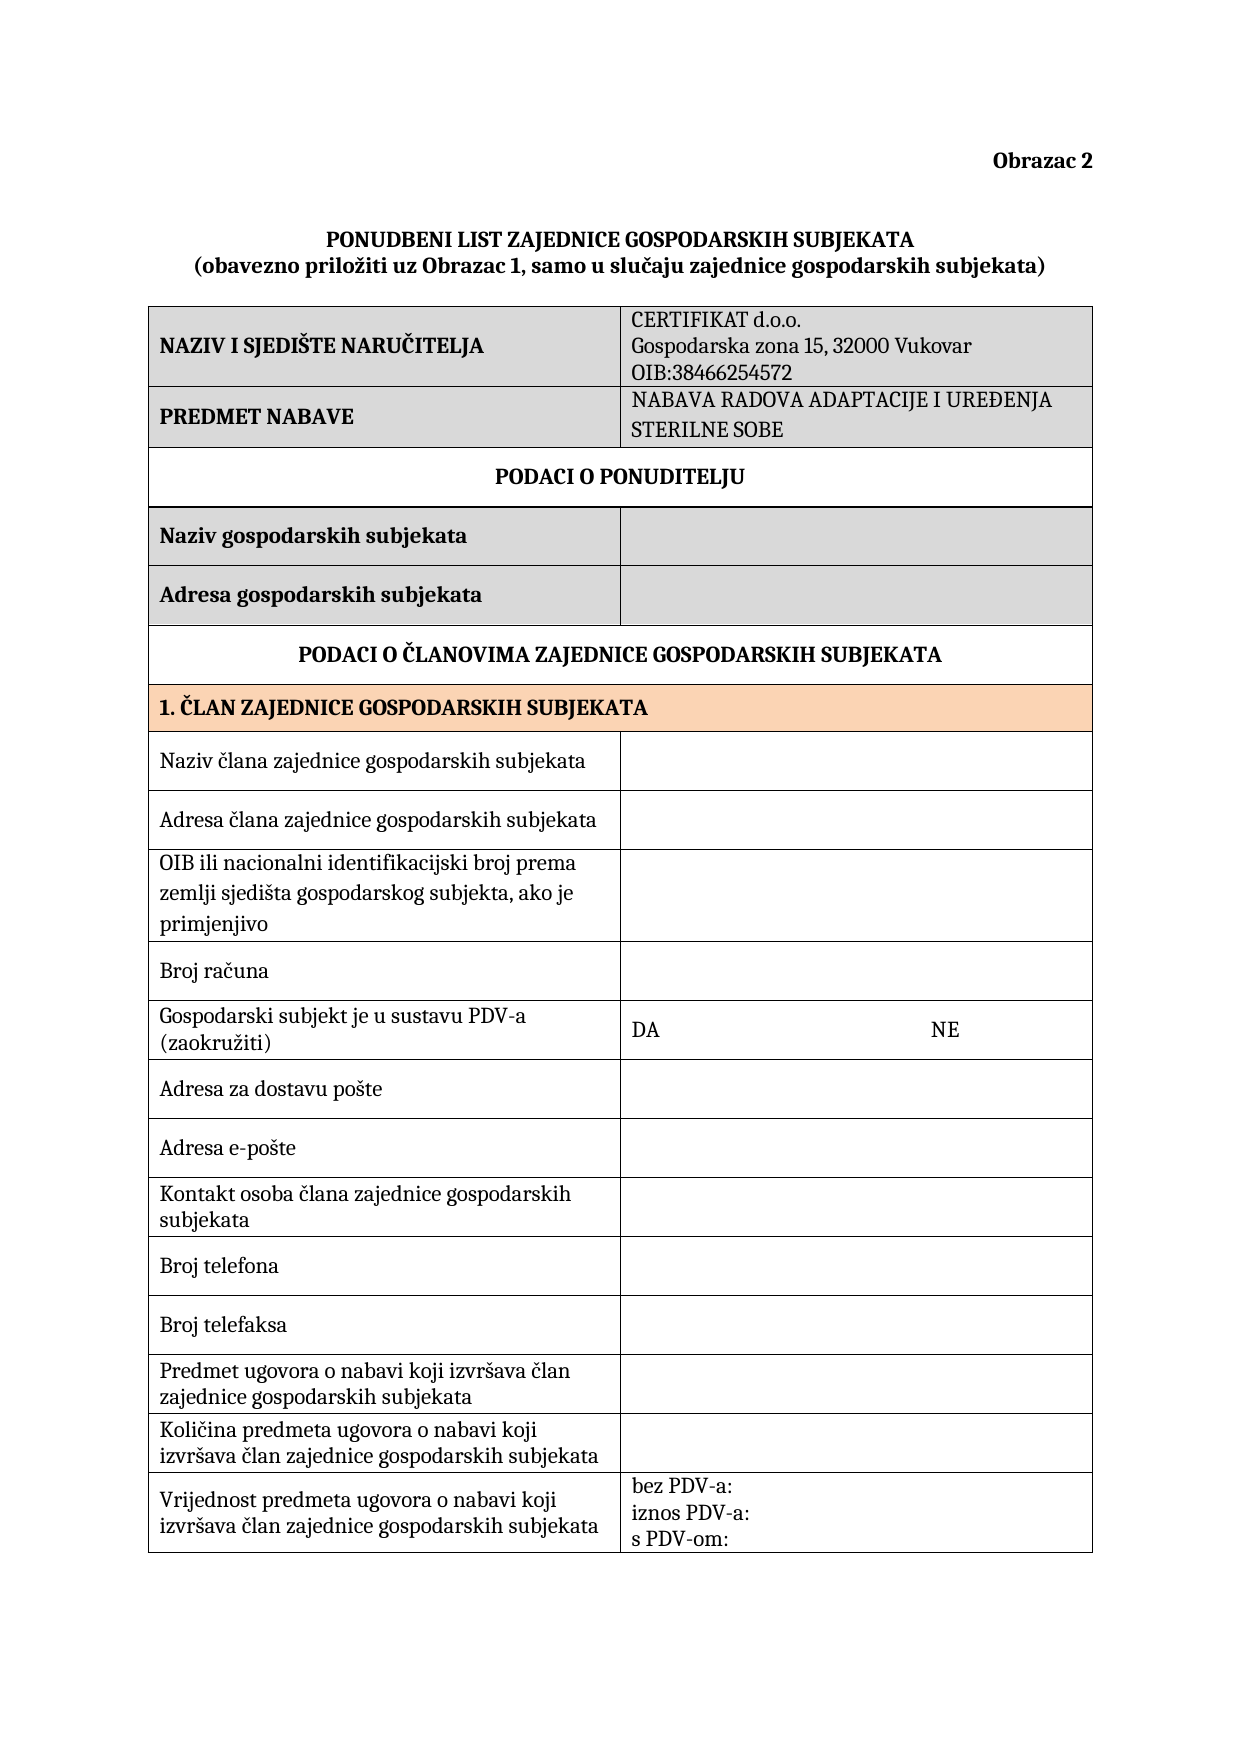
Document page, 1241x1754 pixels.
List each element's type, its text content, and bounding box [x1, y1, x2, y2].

table_cell [621, 1178, 1092, 1236]
table_cell Naziv gospodarskih subjekata [149, 508, 620, 565]
table_cell OIB ili nacionalni identifikacijski broj prema zemlji sjedišta gospodarskog subjekta, ako je primjenjivo [149, 850, 620, 941]
table_cell Vrijednost predmeta ugovora o nabavi koji izvršava član zajednice gospodarskih subjekata [149, 1473, 620, 1552]
table_cell Broj računa [149, 942, 620, 1000]
table_cell Adresa člana zajednice gospodarskih subjekata [149, 791, 620, 849]
table_cell Broj telefaksa [149, 1296, 620, 1354]
table_cell [621, 791, 1092, 849]
table_cell Količina predmeta ugovora o nabavi koji izvršava član zajednice gospodarskih subjekata [149, 1414, 620, 1472]
table_cell [621, 508, 1092, 565]
table_cell [621, 1355, 1092, 1413]
table_cell [621, 1296, 1092, 1354]
table_cell Naziv člana zajednice gospodarskih subjekata [149, 732, 620, 790]
text Obrazac 2 [148, 148, 1093, 174]
table_cell [621, 850, 1092, 941]
table_cell [621, 1414, 1092, 1472]
table_cell [621, 1119, 1092, 1177]
table_cell Gospodarski subjekt je u sustavu PDV-a (zaokružiti) [149, 1001, 620, 1059]
table_cell 1. ČLAN ZAJEDNICE GOSPODARSKIH SUBJEKATA [149, 685, 1092, 731]
text PONUDBENI LIST ZAJEDNICE GOSPODARSKIH SUBJEKATA [148, 227, 1093, 253]
table_cell PREDMET NABAVE [149, 387, 620, 447]
text (obavezno priložiti uz Obrazac 1, samo u slučaju zajednice gospodarskih subjekata) [148, 253, 1093, 279]
table_cell Predmet ugovora o nabavi koji izvršava član zajednice gospodarskih subjekata [149, 1355, 620, 1413]
table_cell NABAVA RADOVA ADAPTACIJE I UREĐENJA STERILNE SOBE [621, 387, 1092, 447]
table_cell bez PDV-a: iznos PDV-a: s PDV-om: [621, 1473, 1092, 1552]
table_cell DA NE [621, 1001, 1092, 1059]
table_cell PODACI O ČLANOVIMA ZAJEDNICE GOSPODARSKIH SUBJEKATA [149, 626, 1092, 683]
table_cell [621, 1237, 1092, 1295]
table_header CERTIFIKAT d.o.o. Gospodarska zona 15, 32000 Vukovar OIB:38466254572 [621, 307, 1092, 386]
table_cell [621, 732, 1092, 790]
table_cell Adresa gospodarskih subjekata [149, 566, 620, 624]
table_cell PODACI O PONUDITELJU [149, 448, 1092, 506]
table_cell Kontakt osoba člana zajednice gospodarskih subjekata [149, 1178, 620, 1236]
table_cell Broj telefona [149, 1237, 620, 1295]
table_cell Adresa za dostavu pošte [149, 1060, 620, 1118]
table_cell [621, 566, 1092, 624]
table_cell [621, 1060, 1092, 1118]
table_cell Adresa e-pošte [149, 1119, 620, 1177]
table_cell [621, 942, 1092, 1000]
table_header NAZIV I SJEDIŠTE NARUČITELJA [149, 307, 620, 386]
